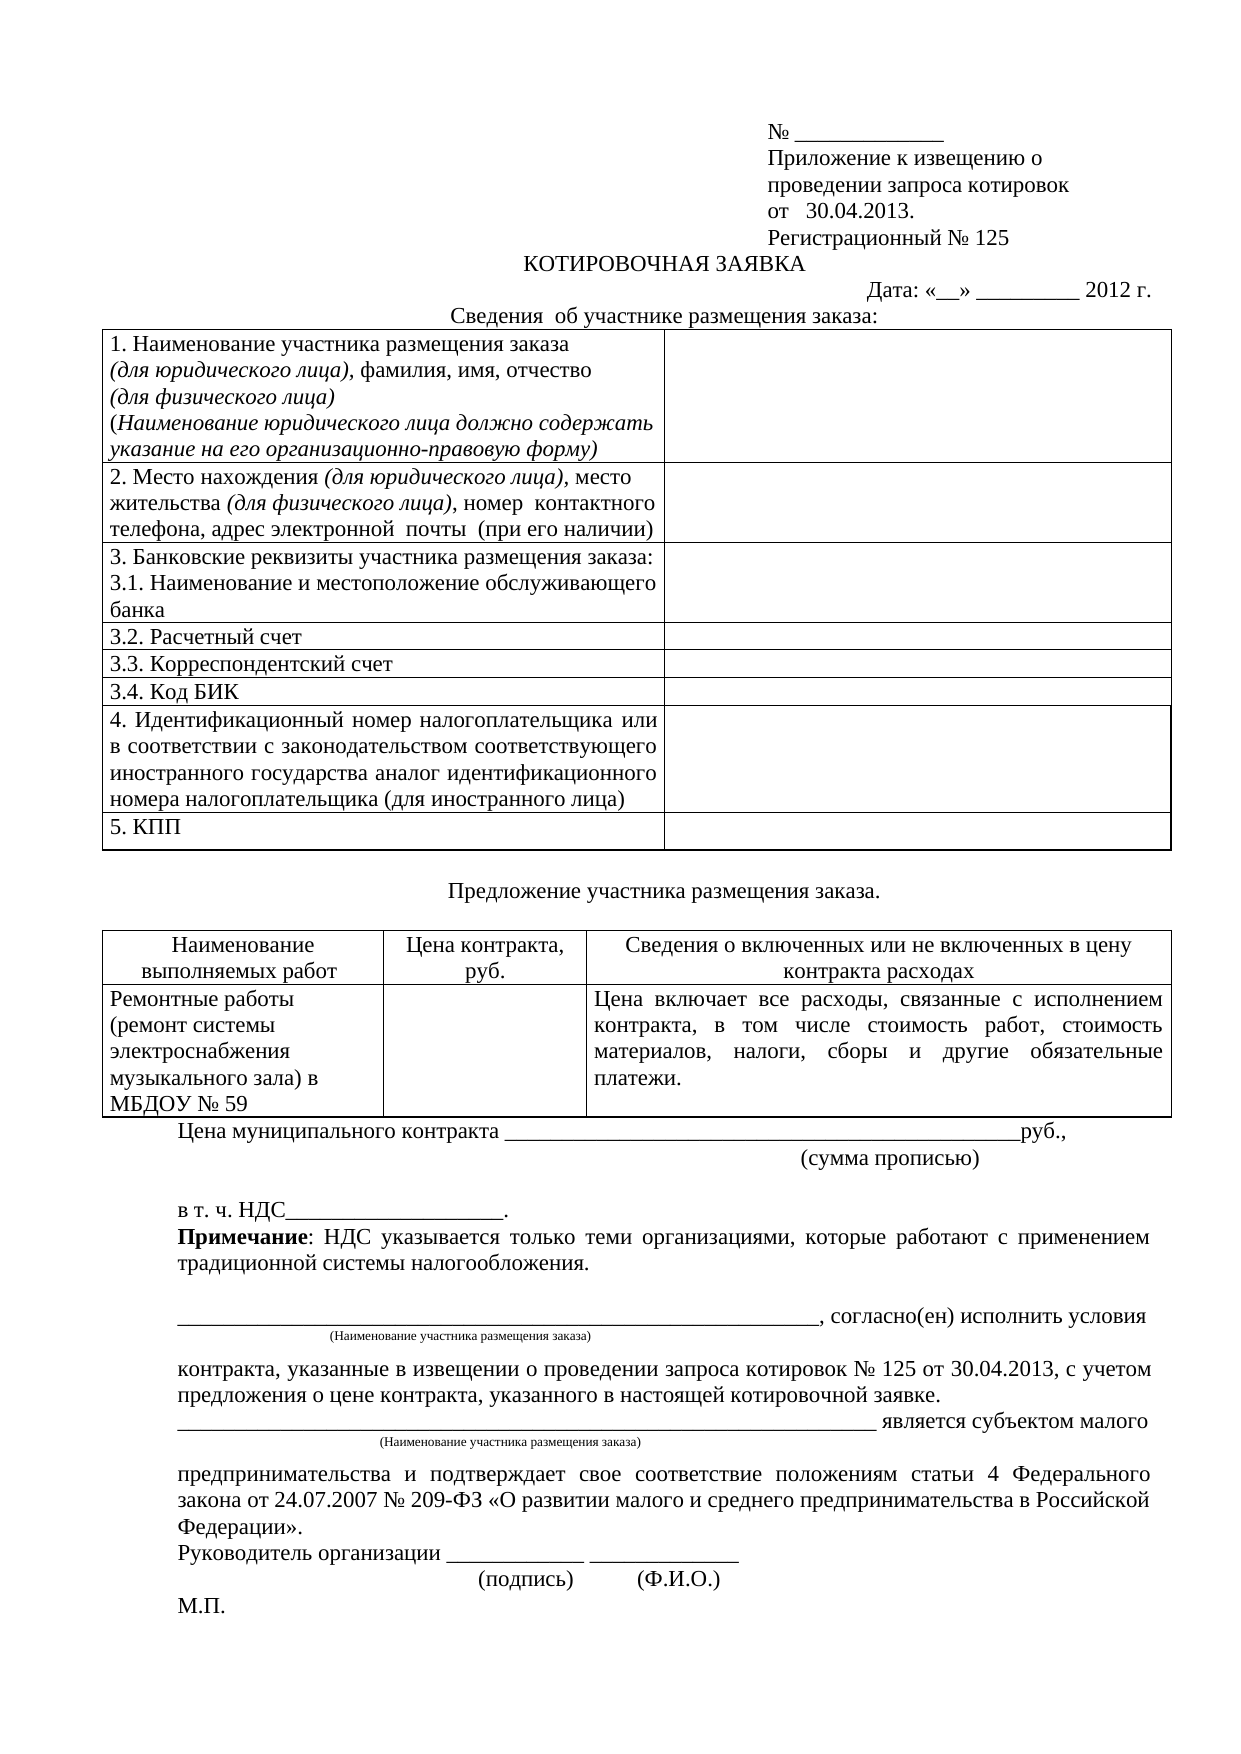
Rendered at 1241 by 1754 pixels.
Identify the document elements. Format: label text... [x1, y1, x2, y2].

table_cell 3.3. Корреспондентский счет [103, 650, 664, 677]
table_cell [665, 813, 1170, 849]
text Предложение участника размещения заказа. [177, 877, 1152, 903]
text предпринимательства и подтверждает свое соответствие положениям статьи 4 Федерального закона от 24.07.2007 № 209-ФЗ «О развитии малого и среднего предпринимательства в Российской Федерации». [177, 1460, 1152, 1539]
text № _____________ [767, 118, 1152, 144]
text (Наименование участника размещения заказа) [177, 1328, 1152, 1354]
text Руководитель организации ____________ _____________ [177, 1539, 1152, 1565]
text в т. ч. НДС___________________. [177, 1196, 1152, 1223]
text КОТИРОВОЧНАЯ ЗАЯВКА [177, 250, 1152, 276]
text _____________________________________________________________ является субъектом малого [177, 1407, 1152, 1434]
table_header Сведения о включенных или не включенных в цену контракта расходах [587, 931, 1171, 983]
text проведении запроса котировок [767, 171, 1152, 197]
table_cell [665, 543, 1171, 622]
table_cell 4. Идентификационный номер налогоплательщика или в соответствии с законодательством соответствующего иностранного государства аналог идентификационного номера налогоплательщика (для иностранного лица) [103, 706, 664, 812]
text Сведения об участнике размещения заказа: [177, 303, 1152, 329]
table_cell [384, 985, 586, 1116]
table_cell [665, 650, 1171, 677]
table_cell 2. Место нахождения (для юридического лица), место жительства (для физического лица), номер контактного телефона, адрес электронной почты (при его наличии) [103, 463, 664, 542]
text Примечание: НДС указывается только теми организациями, которые работают с применением традиционной системы налогообложения. [177, 1223, 1152, 1276]
table_cell 3.2. Расчетный счет [103, 623, 664, 649]
table_header Цена контракта, руб. [384, 931, 586, 983]
text М.П. [177, 1592, 1152, 1618]
table_cell [665, 623, 1171, 649]
table_header 1. Наименование участника размещения заказа (для юридического лица), фамилия, имя, отчество (для физического лица) (Наименование юридического лица должно содержать указание на его организационно-правовую форму) [103, 330, 664, 462]
table_cell [665, 678, 1171, 705]
table_cell [665, 463, 1171, 542]
table_header Наименование выполняемых работ [103, 931, 383, 983]
table_cell [665, 706, 1170, 812]
table_cell 3. Банковские реквизиты участника размещения заказа: 3.1. Наименование и местоположение обслуживающего банка [103, 543, 664, 622]
text ________________________________________________________, согласно(ен) исполнить условия [177, 1302, 1152, 1328]
table_cell Цена включает все расходы, связанные с исполнением контракта, в том числе стоимость работ, стоимость материалов, налоги, сборы и другие обязательные платежи. [587, 985, 1171, 1116]
text (Наименование участника размещения заказа) [177, 1434, 1152, 1460]
text Дата: «__» _________ 2012 г. [177, 276, 1152, 303]
text (подпись) (Ф.И.О.) [177, 1565, 1152, 1592]
text Цена муниципального контракта _____________________________________________руб., [177, 1118, 1152, 1144]
table_cell 5. КПП [103, 813, 664, 849]
table_cell Ремонтные работы (ремонт системы электроснабжения музыкального зала) в МБДОУ № 59 [103, 985, 383, 1116]
text Приложение к извещению о [767, 144, 1152, 171]
text Регистрационный № 125 [767, 223, 1152, 250]
table_cell 3.4. Код БИК [103, 678, 664, 705]
text контракта, указанные в извещении о проведении запроса котировок № 125 от 30.04.2013, с учетом предложения о цене контракта, указанного в настоящей котировочной заявке. [177, 1354, 1152, 1407]
text (сумма прописью) [177, 1144, 1152, 1170]
text от 30.04.2013. [767, 197, 1152, 223]
table_header [665, 330, 1171, 462]
